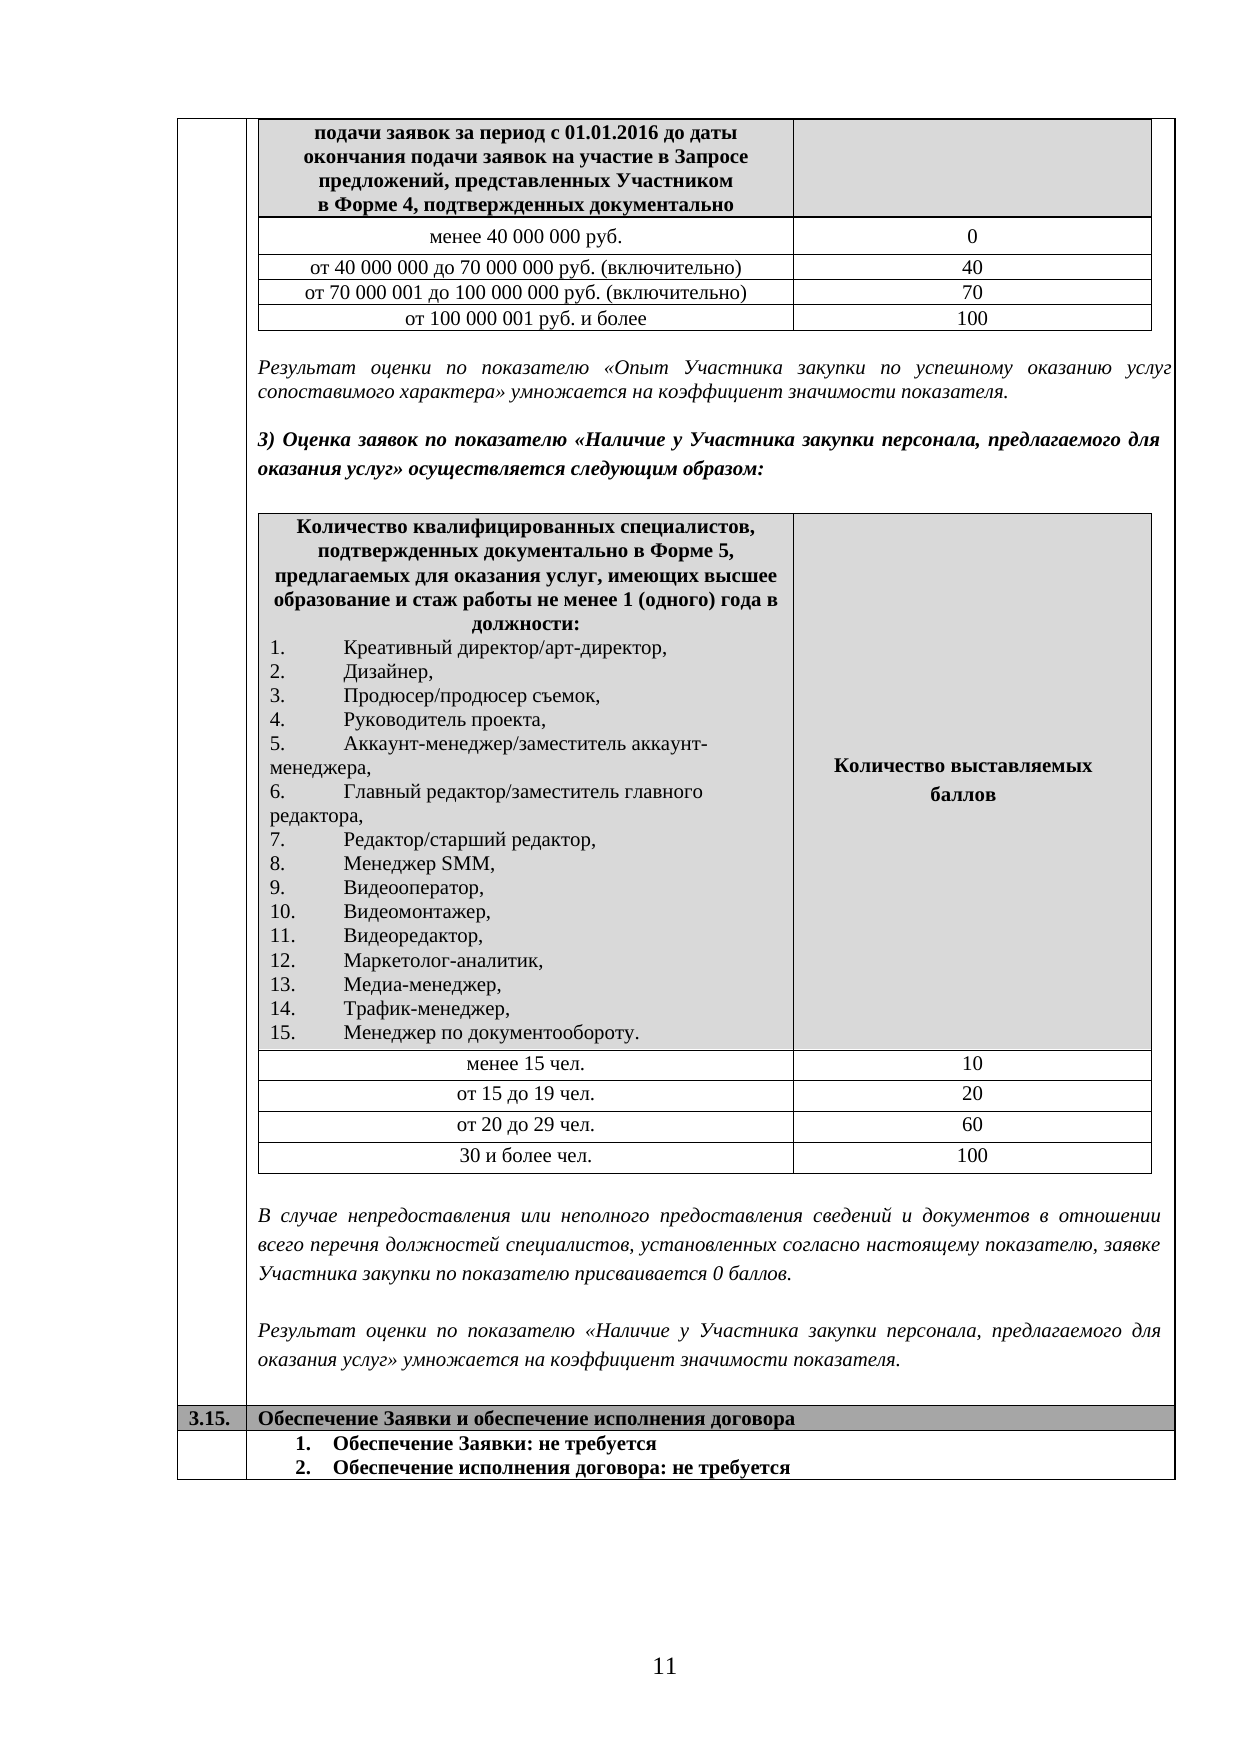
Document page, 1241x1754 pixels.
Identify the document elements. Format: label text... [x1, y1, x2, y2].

table_cell Обеспечение Заявки: не требуется Обеспечение исполнения договора: не требуется [247, 1431, 1174, 1479]
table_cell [247, 119, 1174, 1405]
table_cell [178, 119, 246, 1405]
table_cell 3.15. [178, 1406, 246, 1430]
table_cell [178, 1431, 246, 1479]
table_cell Обеспечение Заявки и обеспечение исполнения договора [247, 1406, 1174, 1430]
